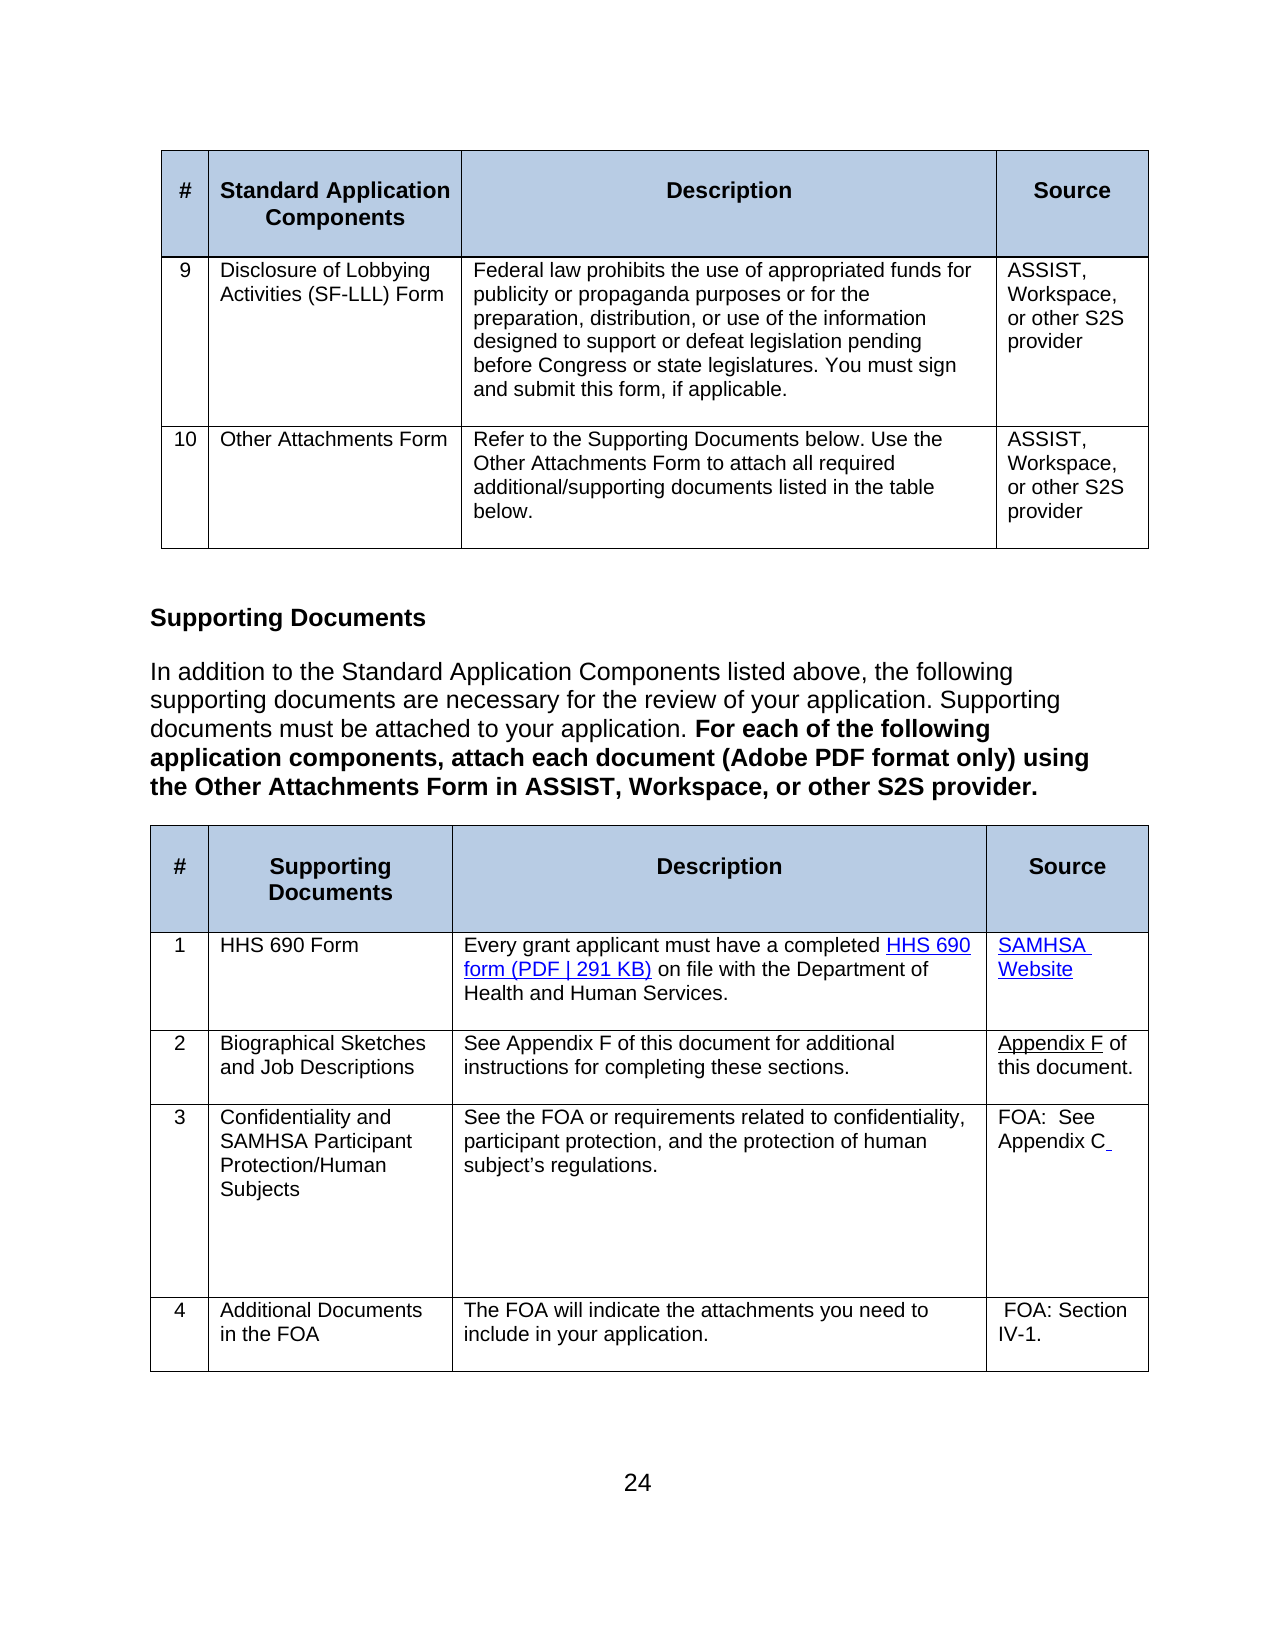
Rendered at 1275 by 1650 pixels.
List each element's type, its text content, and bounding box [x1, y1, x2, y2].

table_header Description [453, 826, 986, 932]
table_cell ASSIST, Workspace, or other S2S provider [997, 258, 1148, 426]
table_cell 9 [162, 258, 208, 426]
table_cell HHS 690 Form [209, 933, 452, 1030]
table_cell 1 [151, 933, 208, 1030]
table_header Source [997, 151, 1148, 256]
table_cell 10 [162, 427, 208, 548]
table_header Standard Application Components [209, 151, 461, 256]
table_cell ASSIST, Workspace, or other S2S provider [997, 427, 1148, 548]
table_cell Biographical Sketches and Job Descriptions [209, 1031, 452, 1104]
table_cell SAMHSA Website [987, 933, 1148, 1030]
table_header Supporting Documents [209, 826, 452, 932]
table_header Description [462, 151, 996, 256]
text In addition to the Standard Application Components listed above, the following supporting documents are necessary for the review of your application. Supporting documents must be attached to your application. For each of the following application components, attach each document (Adobe PDF format only) using the Other Attachments Form in ASSIST, Workspace, or other S2S provider. [150, 657, 1125, 800]
table_cell See Appendix F of this document for additional instructions for completing these sections. [453, 1031, 986, 1104]
text Supporting Documents [150, 603, 1125, 632]
table_cell 4 [151, 1298, 208, 1371]
table_cell Every grant applicant must have a completed HHS 690 form (PDF | 291 KB) on file with the Department of Health and Human Services. [453, 933, 986, 1030]
table_header # [162, 151, 208, 256]
table_cell Additional Documents in the FOA [209, 1298, 452, 1371]
table_header # [151, 826, 208, 932]
table_cell 3 [151, 1105, 208, 1297]
table_cell Federal law prohibits the use of appropriated funds for publicity or propaganda purposes or for the preparation, distribution, or use of the information designed to support or defeat legislation pending before Congress or state legislatures. You must sign and submit this form, if applicable. [462, 258, 996, 426]
table_cell The FOA will indicate the attachments you need to include in your application. [453, 1298, 986, 1371]
table_header Source [987, 826, 1148, 932]
table_cell FOA: Section IV-1. [987, 1298, 1148, 1371]
table_cell See the FOA or requirements related to confidentiality, participant protection, and the protection of human subject’s regulations. [453, 1105, 986, 1297]
table_cell Disclosure of Lobbying Activities (SF-LLL) Form [209, 258, 461, 426]
table_cell Other Attachments Form [209, 427, 461, 548]
table_cell FOA: See Appendix C [987, 1105, 1148, 1297]
table_cell Confidentiality and SAMHSA Participant Protection/Human Subjects [209, 1105, 452, 1297]
table_cell 2 [151, 1031, 208, 1104]
table_cell Refer to the Supporting Documents below. Use the Other Attachments Form to attach all required additional/supporting documents listed in the table below. [462, 427, 996, 548]
table_cell Appendix F of this document. [987, 1031, 1148, 1104]
